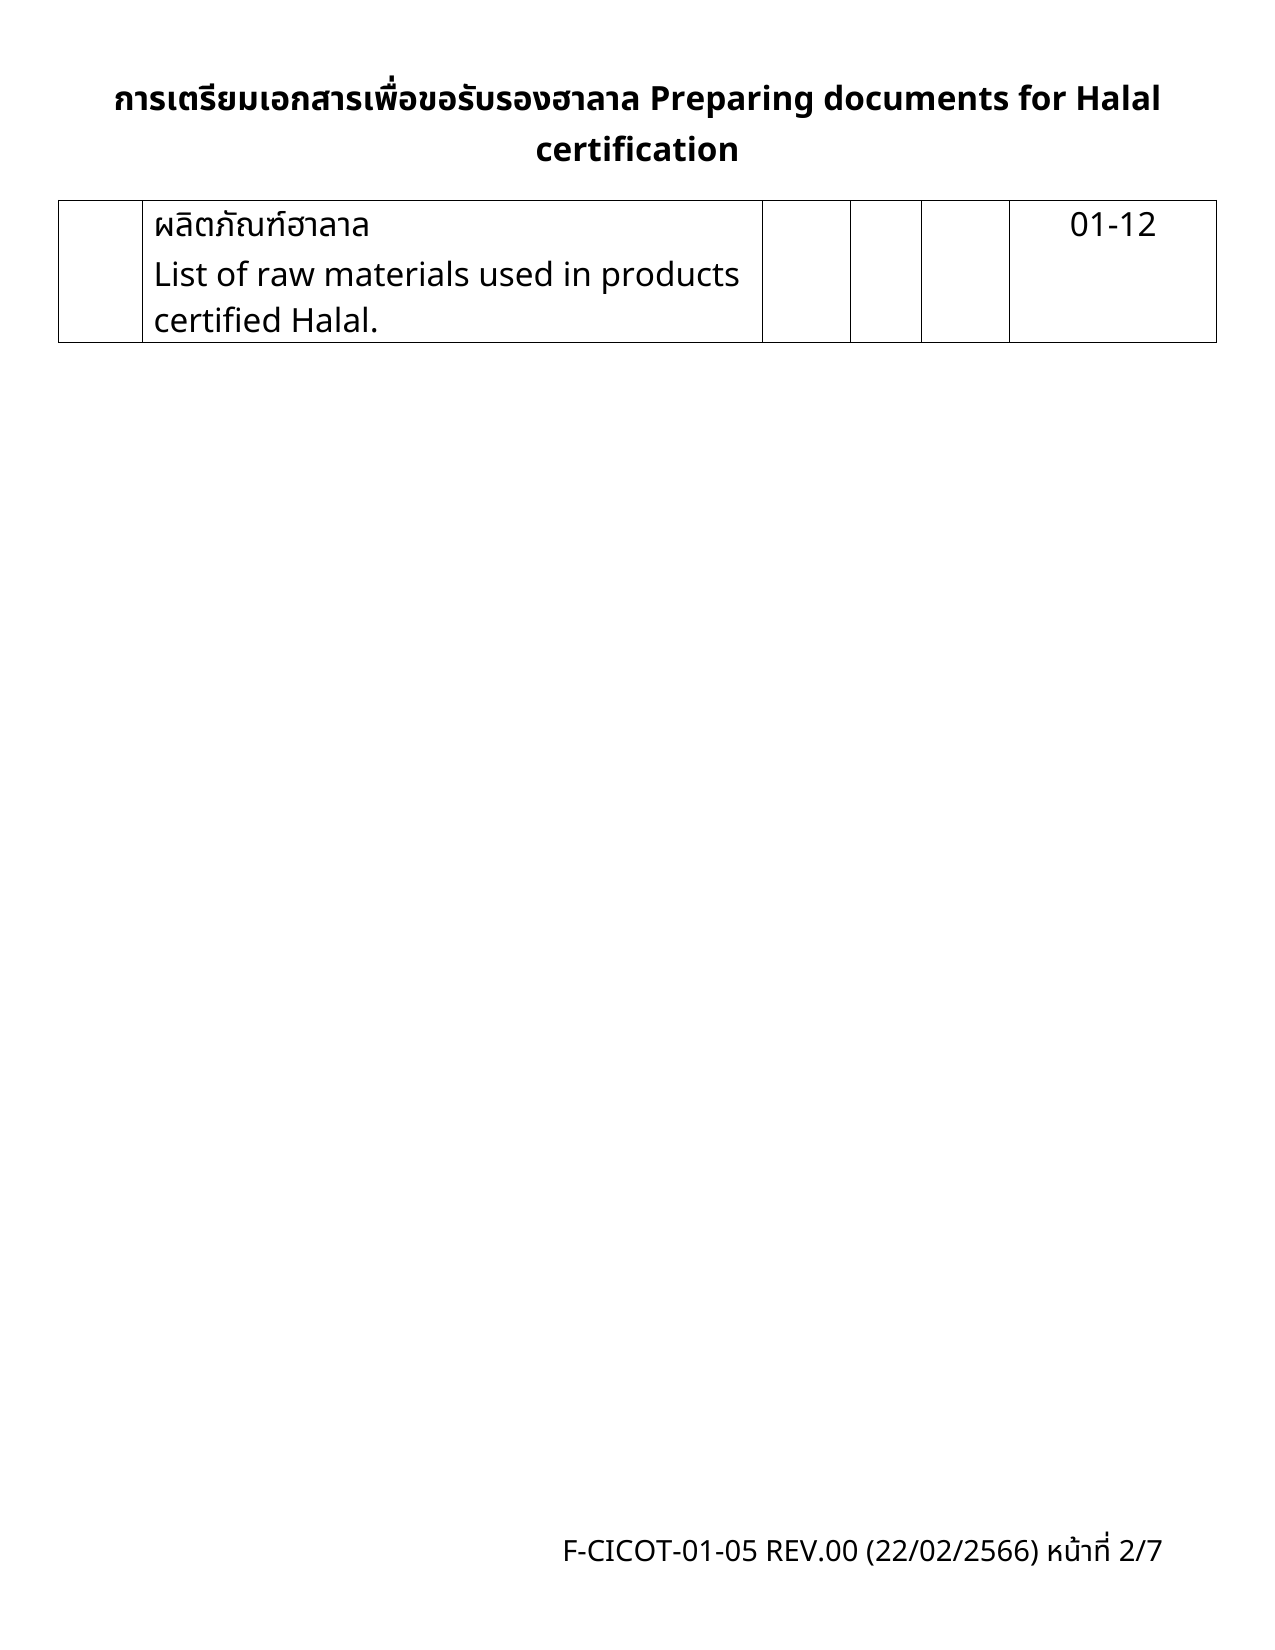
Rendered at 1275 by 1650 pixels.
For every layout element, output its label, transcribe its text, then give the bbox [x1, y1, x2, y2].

table_cell F-CICOT-01-12 [1010, 201, 1216, 342]
table_cell 8 [59, 201, 142, 342]
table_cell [143, 201, 762, 342]
table_cell √ [922, 201, 1009, 342]
table_cell √ [851, 201, 921, 342]
table_cell √ [763, 201, 850, 342]
